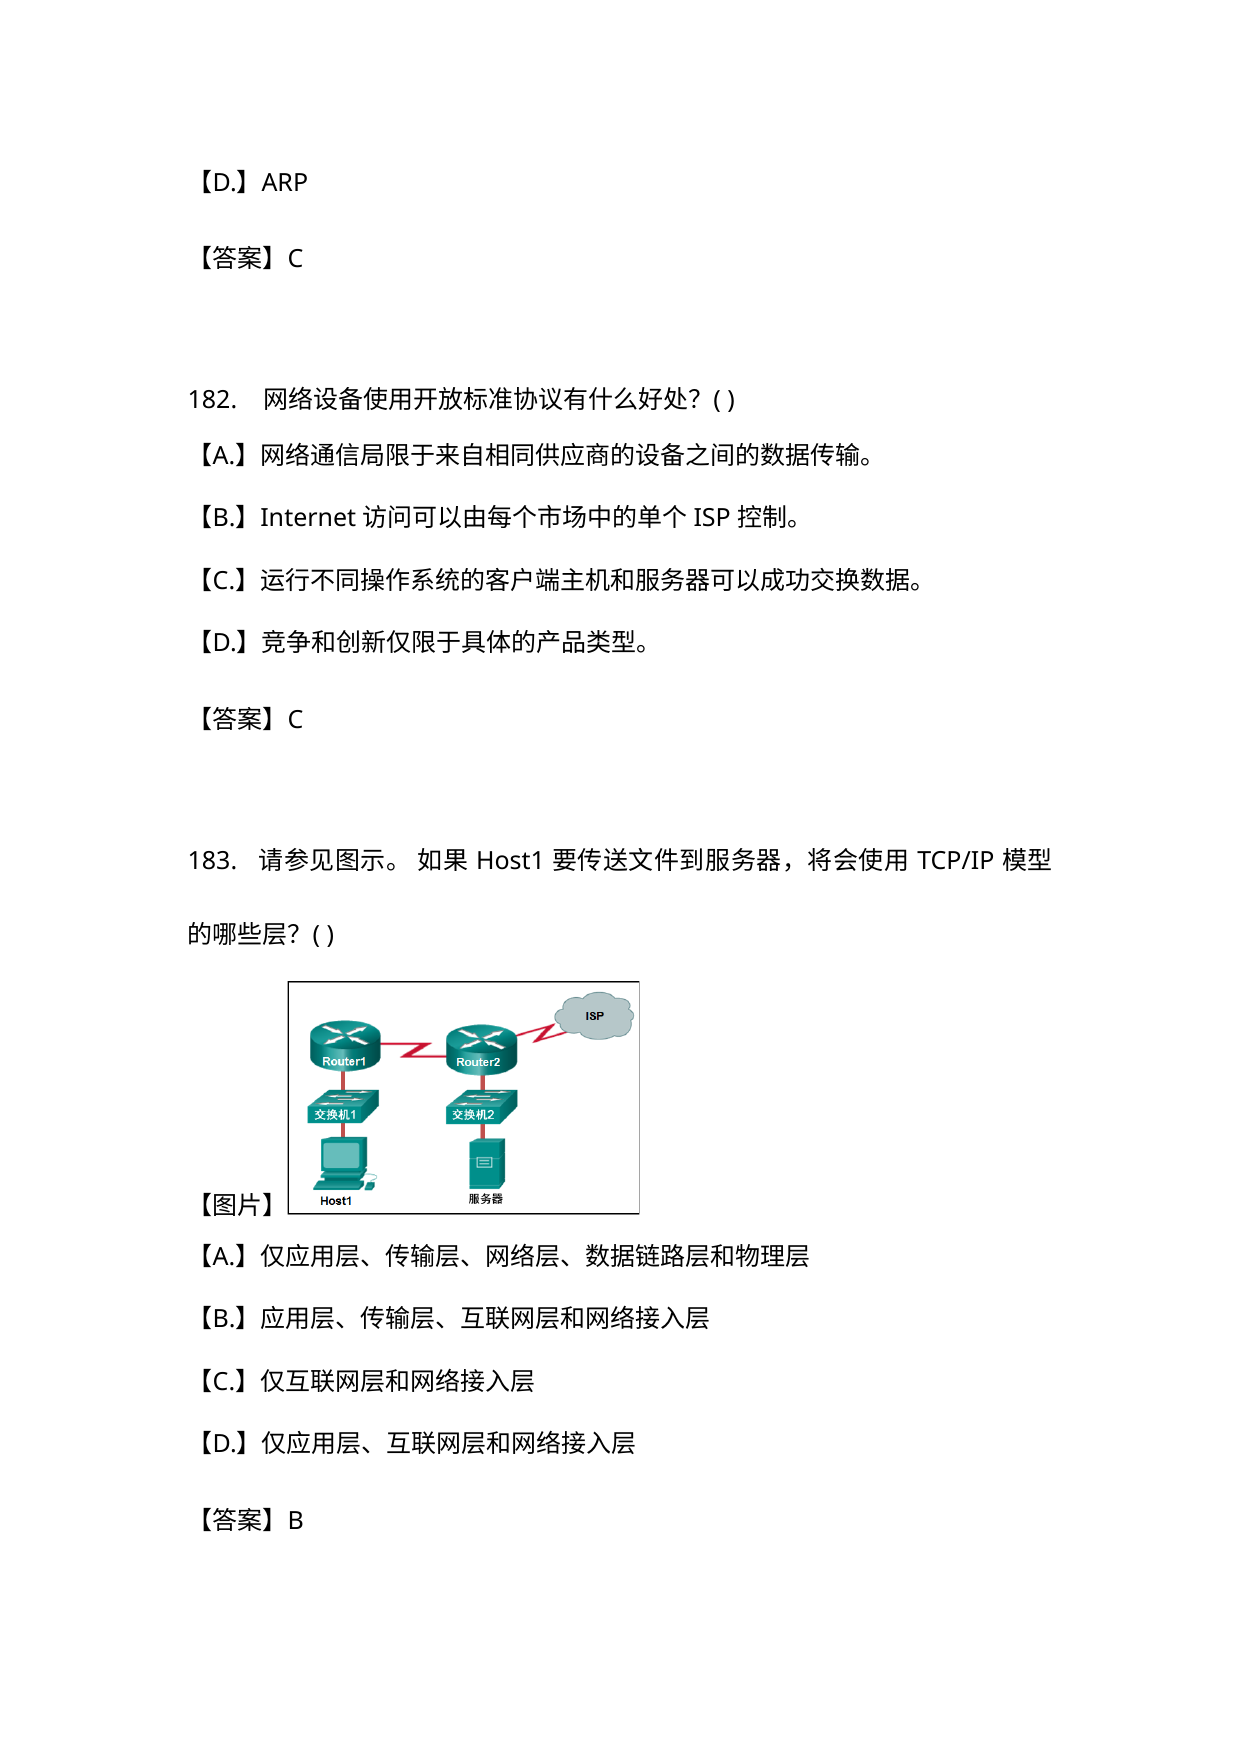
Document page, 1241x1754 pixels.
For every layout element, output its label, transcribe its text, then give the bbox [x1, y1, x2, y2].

list 请参见图示。 如果 Host1 要传送文件到服务器，将会使用 TCP/IP 模型的哪些层？( ) [187, 826, 1053, 966]
text 【A.】网络通信局限于来自相同供应商的设备之间的数据传输。 [187, 435, 1053, 472]
text 【D.】仅应用层、互联网层和网络接入层 [187, 1424, 1053, 1460]
text 【B.】Internet 访问可以由每个市场中的单个 ISP 控制。 [187, 498, 1053, 534]
text 【答案】B [187, 1486, 1053, 1551]
text 【D.】竞争和创新仅限于具体的产品类型。 [187, 623, 1053, 659]
picture [287, 980, 640, 1215]
text 【B.】应用层、传输层、互联网层和网络接入层 [187, 1299, 1053, 1335]
text 【C.】仅互联网层和网络接入层 [187, 1361, 1053, 1398]
text 【C.】运行不同操作系统的客户端主机和服务器可以成功交换数据。 [187, 560, 1053, 597]
text 【A.】仅应用层、传输层、网络层、数据链路层和物理层 [187, 1236, 1053, 1273]
text 【答案】C [187, 685, 1053, 750]
text 【D.】ARP [187, 162, 1053, 198]
text 【答案】C [187, 224, 1053, 289]
list 网络设备使用开放标准协议有什么好处？( ) [187, 365, 1053, 430]
